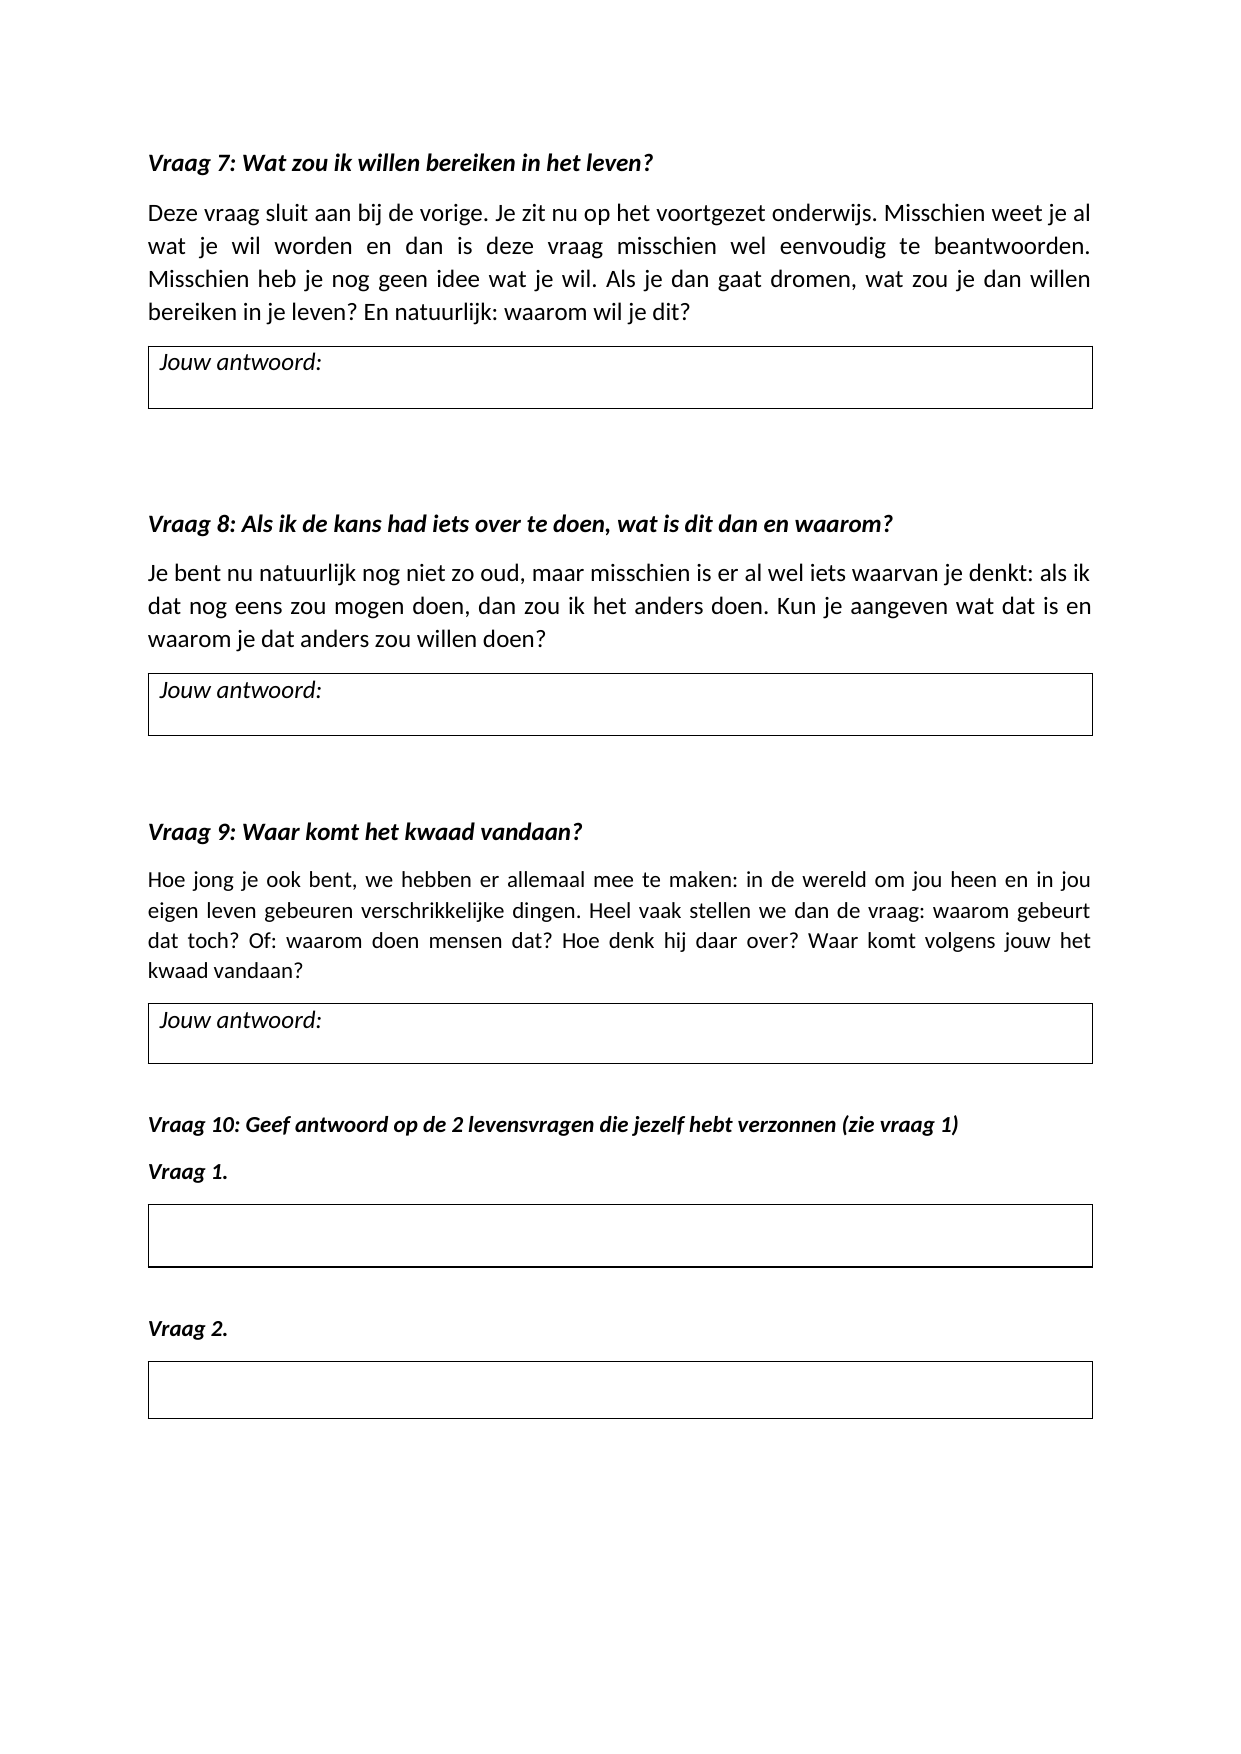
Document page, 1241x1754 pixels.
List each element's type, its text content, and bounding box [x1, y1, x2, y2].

table_header Jouw antwoord: [149, 674, 1092, 735]
text Je bent nu natuurlijk nog niet zo oud, maar misschien is er al wel iets waarvan je denkt: als ik dat nog eens zou mogen doen, dan zou ik het anders doen. Kun je aangeven wat dat is en waarom je dat anders zou willen doen? [148, 557, 1093, 654]
text Deze vraag sluit aan bij de vorige. Je zit nu op het voortgezet onderwijs. Misschien weet je al wat je wil worden en dan is deze vraag misschien wel eenvoudig te beantwoorden. Misschien heb je nog geen idee wat je wil. Als je dan gaat dromen, wat zou je dan willen bereiken in je leven? En natuurlijk: waarom wil je dit? [148, 197, 1093, 326]
text Vraag 7: Wat zou ik willen bereiken in het leven? [148, 148, 1093, 178]
text Vraag 10: Geef antwoord op de 2 levensvragen die jezelf hebt verzonnen (zie vraag 1) [148, 1111, 1093, 1139]
text Vraag 8: Als ik de kans had iets over te doen, wat is dit dan en waarom? [148, 508, 1093, 538]
table_header Jouw antwoord: [149, 1004, 1092, 1063]
text Vraag 9: Waar komt het kwaad vandaan? [148, 816, 1093, 847]
table_header [149, 1362, 1092, 1418]
text Vraag 1. [148, 1157, 1093, 1186]
table_header Jouw antwoord: [149, 347, 1092, 408]
text Hoe jong je ook bent, we hebben er allemaal mee te maken: in de wereld om jou heen en in jou eigen leven gebeuren verschrikkelijke dingen. Heel vaak stellen we dan de vraag: waarom gebeurt dat toch? Of: waarom doen mensen dat? Hoe denk hij daar over? Waar komt volgens jouw het kwaad vandaan? [148, 866, 1093, 984]
text Vraag 2. [148, 1314, 1093, 1342]
table_header [149, 1205, 1092, 1266]
